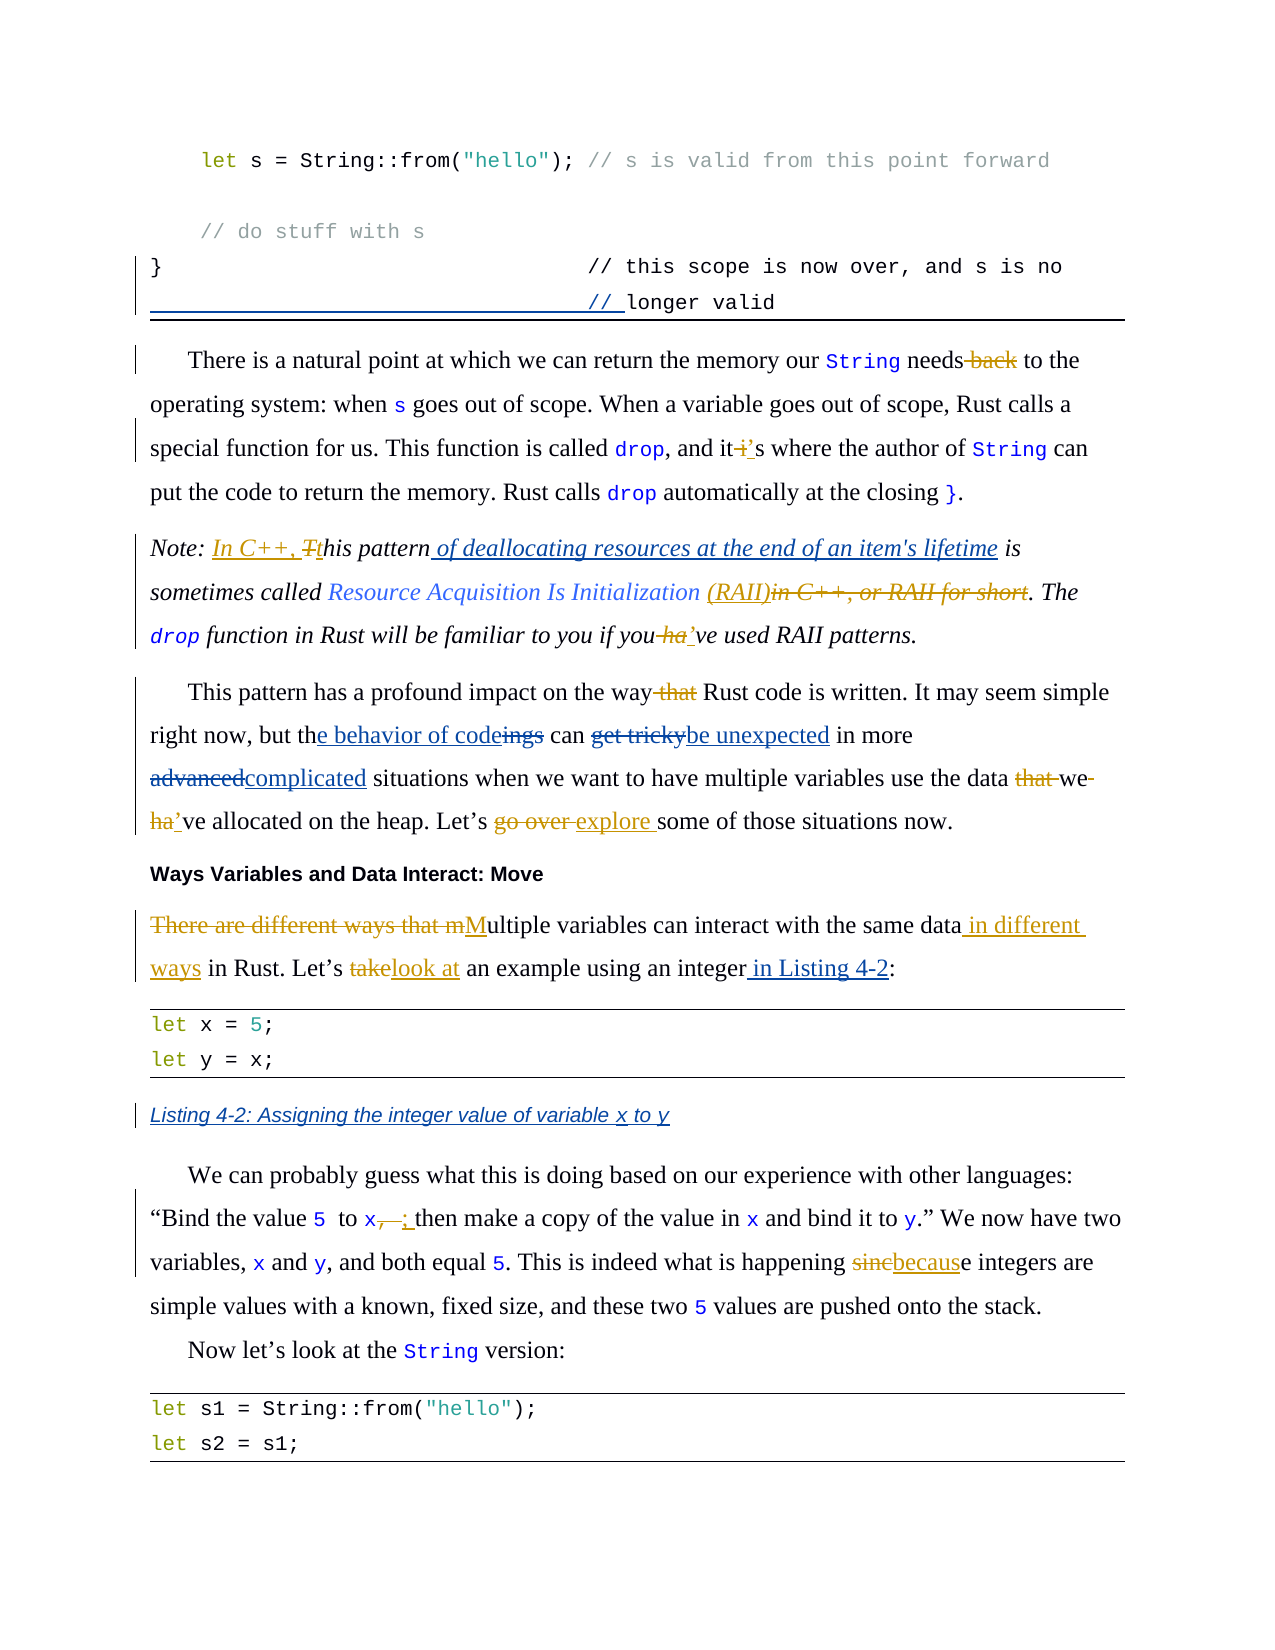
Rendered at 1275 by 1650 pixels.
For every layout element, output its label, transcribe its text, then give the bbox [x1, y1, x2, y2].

text // do stuff with s [150, 221, 1125, 244]
text Now let’s look at the String version: [150, 1336, 1125, 1365]
text This pattern has a profound impact on the way Rust code is written. It may seem simple right now, but th can in more situations when we want to have multiple variables use the data weve allocated on the heap. Let’s some of those situations now. [150, 677, 1125, 835]
text let s2 = s1; [150, 1433, 1125, 1461]
text let x = 5; [150, 1010, 1125, 1038]
text We can probably guess what this is doing based on our experience with other languages: “Bind the value 5 to xthen make a copy of the value in x and bind it to y.” We now have two variables, x and y, and both equal 5. This is indeed what is happening e integers are simple values with a known, fixed size, and these two 5 values are pushed onto the stack. [150, 1160, 1125, 1321]
text Note: his pattern is sometimes called Resource Acquisition Is Initialization . The drop function in Rust will be familiar to you if youve used RAII patterns. [150, 533, 1125, 649]
text let s = String::from("hello"); // s is valid from this point forward [150, 150, 1125, 174]
text let y = x; [150, 1049, 1125, 1077]
text let s1 = String::from("hello"); [150, 1394, 1125, 1421]
text } // this scope is now over, and s is no longer valid [150, 256, 1125, 319]
text There is a natural point at which we can return the memory our String needs to the operating system: when s goes out of scope. When a variable goes out of scope, Rust calls a special function for us. This function is called drop, and its where the author of String can put the code to return the memory. Rust calls drop automatically at the closing }. [150, 345, 1125, 506]
text Ways Variables and Data Interact: Move [150, 862, 1125, 886]
text ultiple variables can interact with the same data in Rust. Let’s an example using an integer: [150, 910, 1125, 982]
